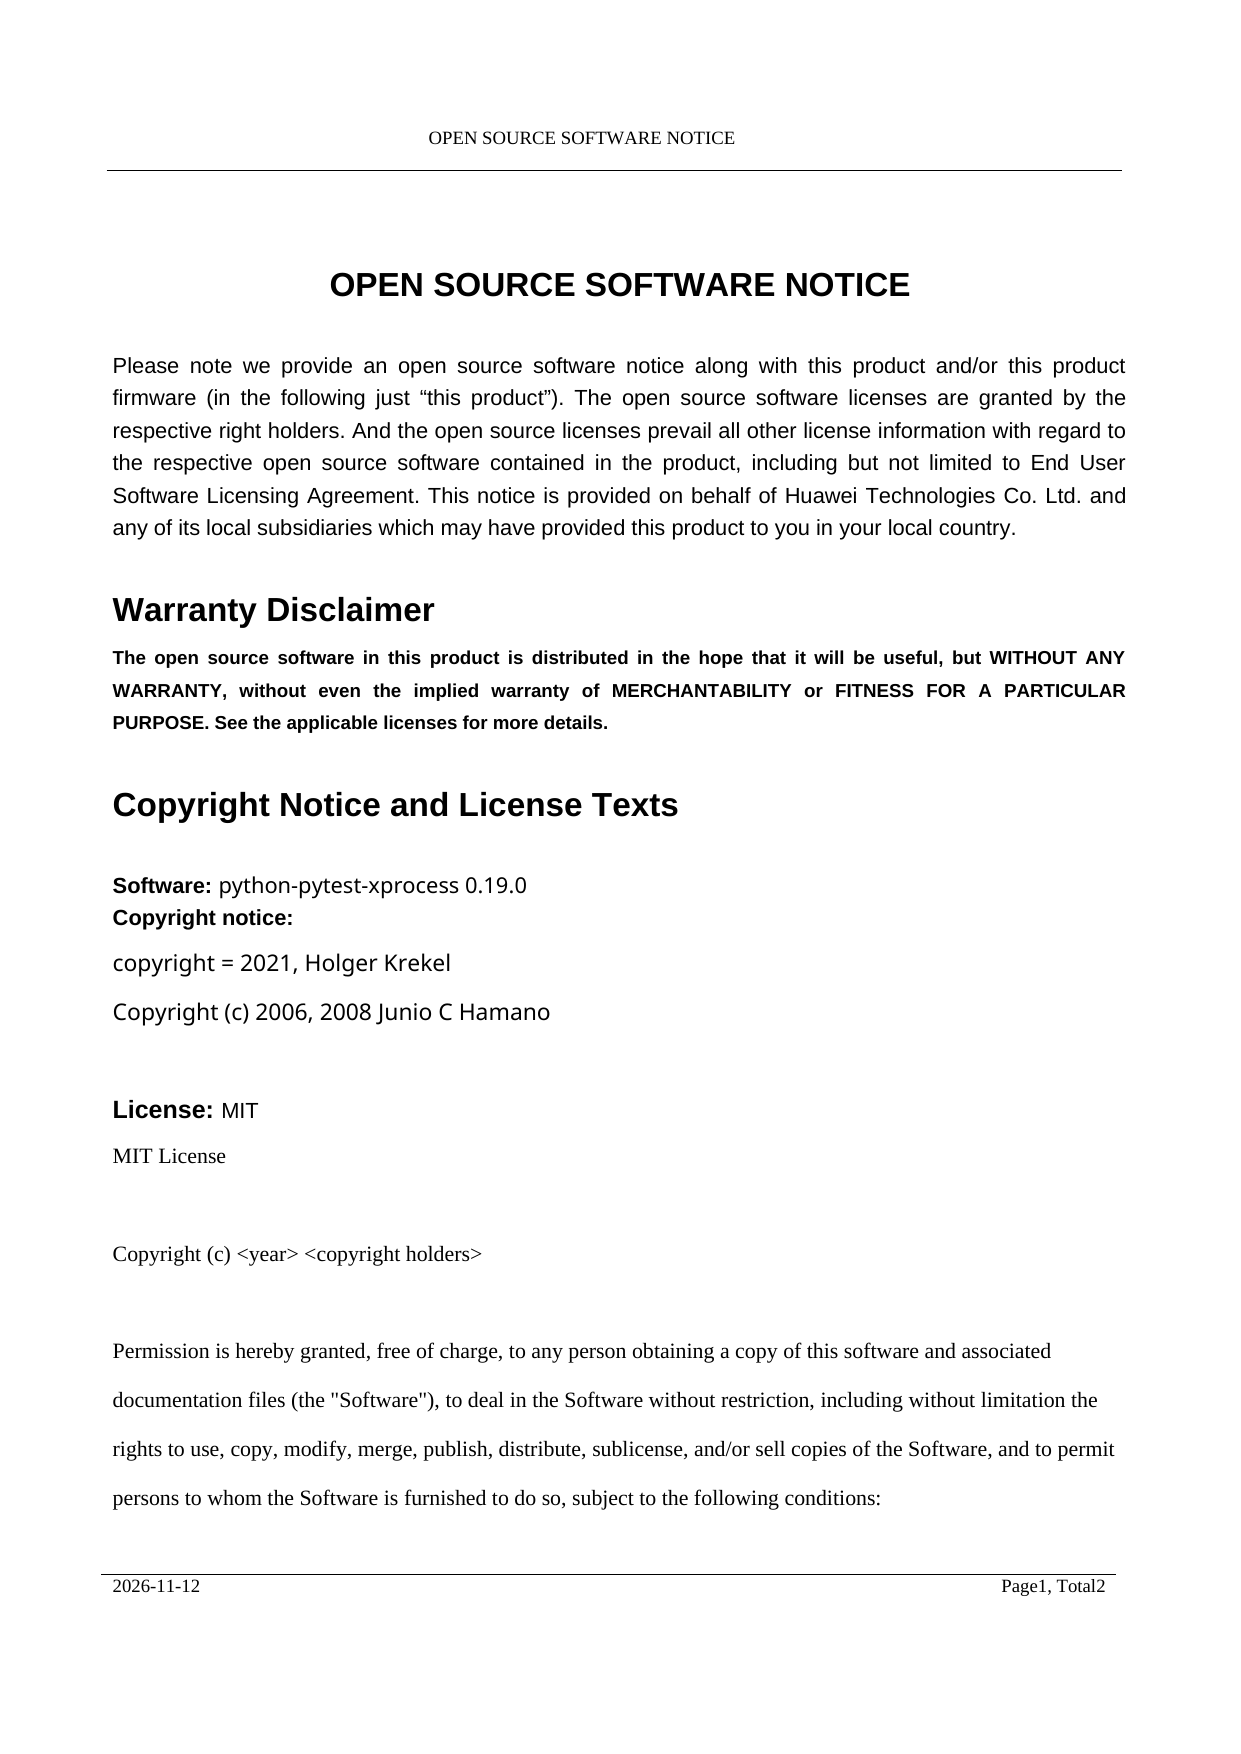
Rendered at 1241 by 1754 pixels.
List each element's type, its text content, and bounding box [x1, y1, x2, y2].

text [112, 1140, 1128, 1513]
text Software: python-pytest-xprocess 0.19.0 [112, 869, 1128, 901]
text copyright = 2021, Holger Krekel Copyright (c) 2006, 2008 Junio C Hamano [112, 947, 1128, 1077]
text Copyright Notice and License Texts [112, 771, 1128, 836]
text Copyright notice: [112, 901, 1128, 934]
text License: MIT [112, 1093, 1128, 1125]
text OPEN SOURCE SOFTWARE NOTICE [112, 251, 1128, 316]
text Please note we provide an open source software notice along with this product and/or this product firmware (in the following just “this product”). The open source software licenses are granted by the respective right holders. And the open source licenses prevail all other license information with regard to the respective open source software contained in the product, including but not limited to End User Software Licensing Agreement. This notice is provided on behalf of Huawei Technologies Co. Ltd. and any of its local subsidiaries which may have provided this product to you in your local country. [112, 349, 1128, 544]
text Warranty Disclaimer [112, 576, 1128, 641]
text The open source software in this product is distributed in the hope that it will be useful, but WITHOUT ANY WARRANTY, without even the implied warranty of MERCHANTABILITY or FITNESS FOR A PARTICULAR PURPOSE. See the applicable licenses for more details. [112, 641, 1128, 739]
